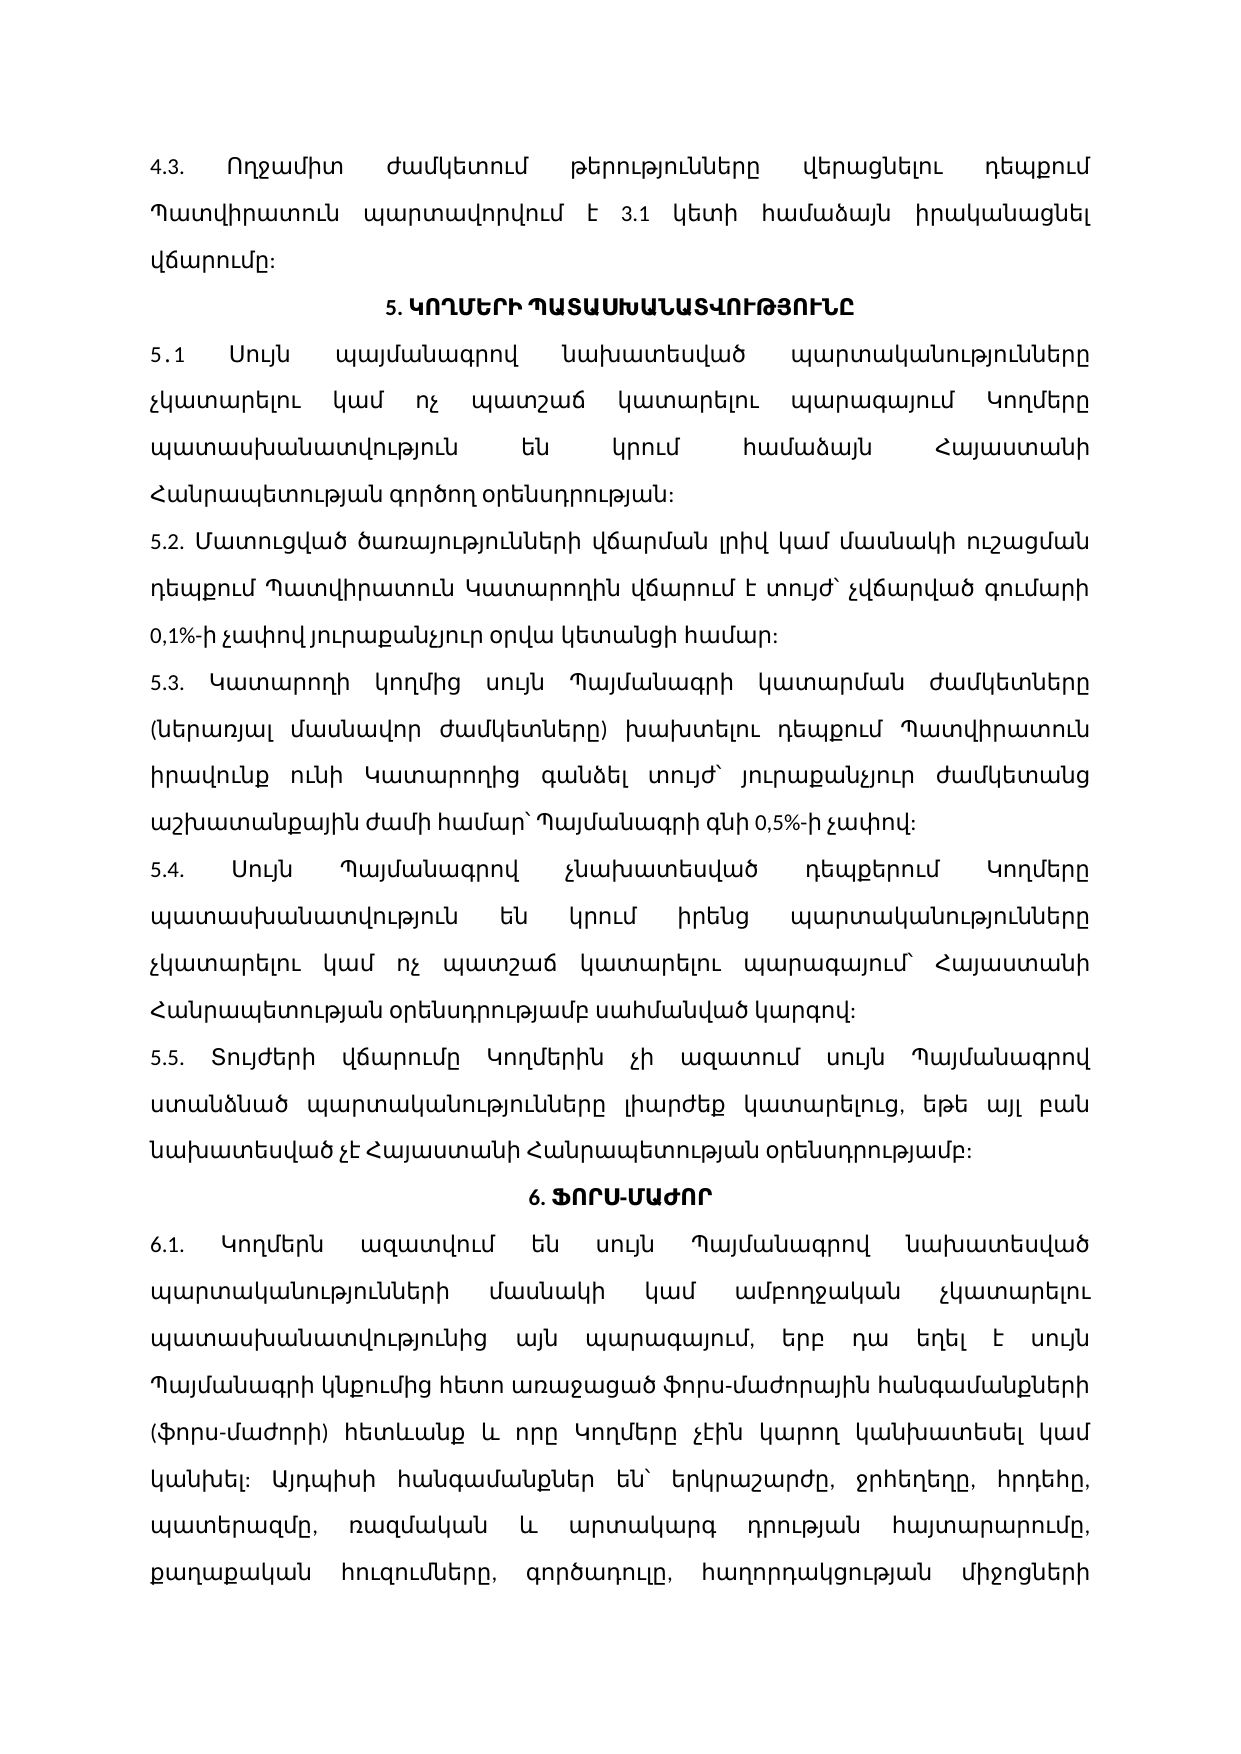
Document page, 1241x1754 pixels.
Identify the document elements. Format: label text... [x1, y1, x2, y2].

text 4.3. Ողջամիտ ժամկետում թերությունները վերացնելու դեպքում Պատվիրատուն պարտավորվում է 3.1 կետի համաձայն իրականացնել վճարումը: [150, 150, 1090, 275]
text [150, 1228, 1090, 1587]
text 5.3. Կատարողի կողմից սույն Պայմանագրի կատարման ժամկետները (ներառյալ մասնավոր ժամկետները) խախտելու դեպքում Պատվիրատուն իրավունք ունի Կատարողից գանձել տույժ՝ յուրաքանչյուր ժամկետանց աշխատանքային ժամի համար՝ Պայմանագրի գնի 0,5%-ի չափով: [150, 666, 1090, 837]
text 5.4. Սույն Պայմանագրով չնախատեսված դեպքերում Կողմերը պատասխանատվություն են կրում իրենց պարտականությունները չկատարելու կամ ոչ պատշաճ կատարելու պարագայում՝ Հայաստանի Հանրապետության օրենսդրությամբ սահմանված կարգով: [150, 853, 1090, 1025]
text 5.5. Տույժերի վճարումը Կողմերին չի ազատում սույն Պայմանագրով ստանձնած պարտականությունները լիարժեք կատարելուց, եթե այլ բան նախատեսված չէ Հայաստանի Հանրապետության օրենսդրությամբ: [150, 1041, 1090, 1166]
text 5.2. Մատուցված ծառայությունների վճարման լրիվ կամ մասնակի ուշացման դեպքում Պատվիրատուն Կատարողին վճարում է տույժ՝ չվճարված գումարի 0,1%-ի չափով յուրաքանչյուր օրվա կետանցի համար: [150, 525, 1090, 650]
text 6. ՖՈՐՍ-ՄԱԺՈՐ [150, 1181, 1090, 1212]
text 5․1 Սույն պայմանագրով նախատեսված պարտականությունները չկատարելու կամ ոչ պատշաճ կատարելու պարագայում Կողմերը պատասխանատվություն են կրում համաձայն Հայաստանի Հանրապետության գործող օրենսդրության: [150, 337, 1090, 509]
text 5. ԿՈՂՄԵՐԻ ՊԱՏԱՍԽԱՆԱՏՎՈՒԹՅՈՒՆԸ [150, 291, 1090, 322]
